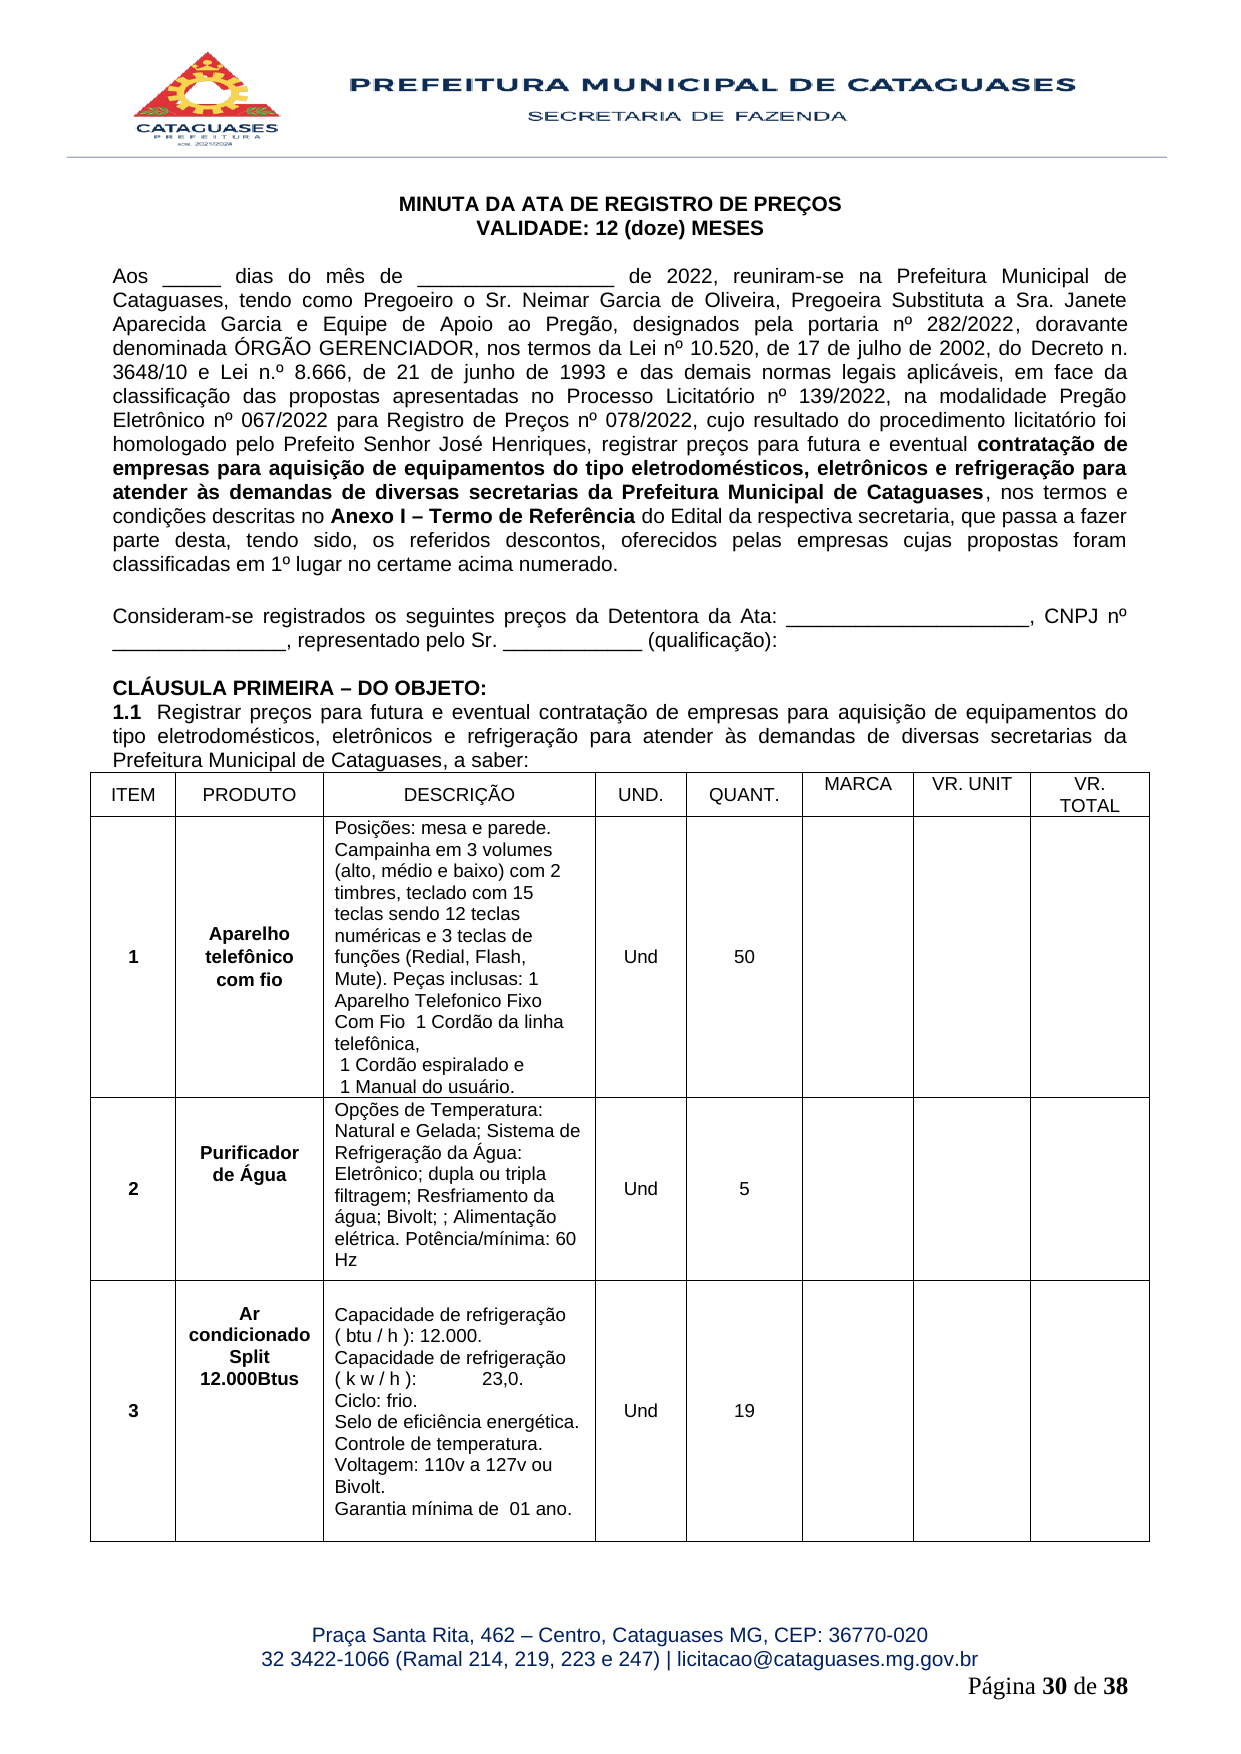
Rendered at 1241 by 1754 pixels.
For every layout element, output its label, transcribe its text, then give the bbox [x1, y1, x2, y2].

picture [66, 51, 1166, 158]
table_cell [914, 1098, 1030, 1280]
table_cell [803, 1098, 913, 1280]
text CLÁUSULA PRIMEIRA – DO OBJETO: [112, 676, 1128, 700]
table_cell [803, 1281, 913, 1541]
table_cell 1 [91, 817, 175, 1097]
table_header QUANT. [687, 773, 802, 816]
text VALIDADE: 12 (doze) MESES [112, 216, 1128, 240]
table_cell Ar condicionado Split 12.000Btus [176, 1281, 323, 1541]
table_cell Und [596, 1098, 686, 1280]
text Aos _____ dias do mês de _________________ de 2022, reuniram-se na Prefeitura Municipal de Cataguases, tendo como Pregoeiro o Sr. Neimar Garcia de Oliveira, Pregoeira Substituta a Sra. Janete Aparecida Garcia e Equipe de Apoio ao Pregão, designados pela portaria nº 282/2022, doravante denominada ÓRGÃO GERENCIADOR, nos termos da Lei nº 10.520, de 17 de julho de 2002, do Decreto n. 3648/10 e Lei n.º 8.666, de 21 de junho de 1993 e das demais normas legais aplicáveis, em face da classificação das propostas apresentadas no Processo Licitatório nº 139/2022, na modalidade Pregão Eletrônico nº 067/2022 para Registro de Preços nº 078/2022, cujo resultado do procedimento licitatório foi homologado pelo Prefeito Senhor José Henriques, registrar preços para futura e eventual contratação de empresas para aquisição de equipamentos do tipo eletrodomésticos, eletrônicos e refrigeração para atender às demandas de diversas secretarias da Prefeitura Municipal de Cataguases, nos termos e condições descritas no Anexo I – Termo de Referência do Edital da respectiva secretaria, que passa a fazer parte desta, tendo sido, os referidos descontos, oferecidos pelas empresas cujas propostas foram classificadas em 1º lugar no certame acima numerado. [112, 264, 1128, 575]
table_header PRODUTO [176, 773, 323, 816]
table_cell Posições: mesa e parede. Campainha em 3 volumes (alto, médio e baixo) com 2 timbres, teclado com 15 teclas sendo 12 teclas numéricas e 3 teclas de funções (Redial, Flash, Mute). Peças inclusas: 1 Aparelho Telefonico Fixo Com Fio 1 Cordão da linha telefônica, 1 Cordão espiralado e 1 Manual do usuário. [324, 817, 595, 1097]
text Consideram-se registrados os seguintes preços da Detentora da Ata: _____________________, CNPJ nº _______________, representado pelo Sr. ____________ (qualificação): [112, 604, 1128, 652]
table_cell [914, 1281, 1030, 1541]
text MINUTA DA ATA DE REGISTRO DE PREÇOS [112, 192, 1128, 216]
table_cell [1031, 1281, 1149, 1541]
table_header ITEM [91, 773, 175, 816]
table_cell [1031, 817, 1149, 1097]
table_header VR. TOTAL [1031, 773, 1149, 816]
table_cell Und [596, 817, 686, 1097]
table_cell 2 [91, 1098, 175, 1280]
table_cell 3 [91, 1281, 175, 1541]
list Registrar preços para futura e eventual contratação de empresas para aquisição de equipamentos do tipo eletrodomésticos, eletrônicos e refrigeração para atender às demandas de diversas secretarias da Prefeitura Municipal de Cataguases, a saber: [112, 700, 1128, 772]
table_cell Capacidade de refrigeração ( btu / h ): 12.000. Capacidade de refrigeração ( k w / h ): 23,0. Ciclo: frio. Selo de eficiência energética. Controle de temperatura. Voltagem: 110v a 127v ou Bivolt. Garantia mínima de 01 ano. [324, 1281, 595, 1541]
table_cell Opções de Temperatura: Natural e Gelada; Sistema de Refrigeração da Água: Eletrônico; dupla ou tripla filtragem; Resfriamento da água; Bivolt; ; Alimentação elétrica. Potência/mínima: 60 Hz [324, 1098, 595, 1280]
table_cell [1031, 1098, 1149, 1280]
table_cell [803, 817, 913, 1097]
table_cell 19 [687, 1281, 802, 1541]
table_cell Purificador de Água [176, 1098, 323, 1280]
table_header MARCA [803, 773, 913, 816]
table_cell 50 [687, 817, 802, 1097]
table_header VR. UNIT [914, 773, 1030, 816]
table_header DESCRIÇÃO [324, 773, 595, 816]
table_cell Und [596, 1281, 686, 1541]
table_header UND. [596, 773, 686, 816]
table_cell Aparelho telefônico com fio [176, 817, 323, 1097]
table_cell [914, 817, 1030, 1097]
table_cell 5 [687, 1098, 802, 1280]
